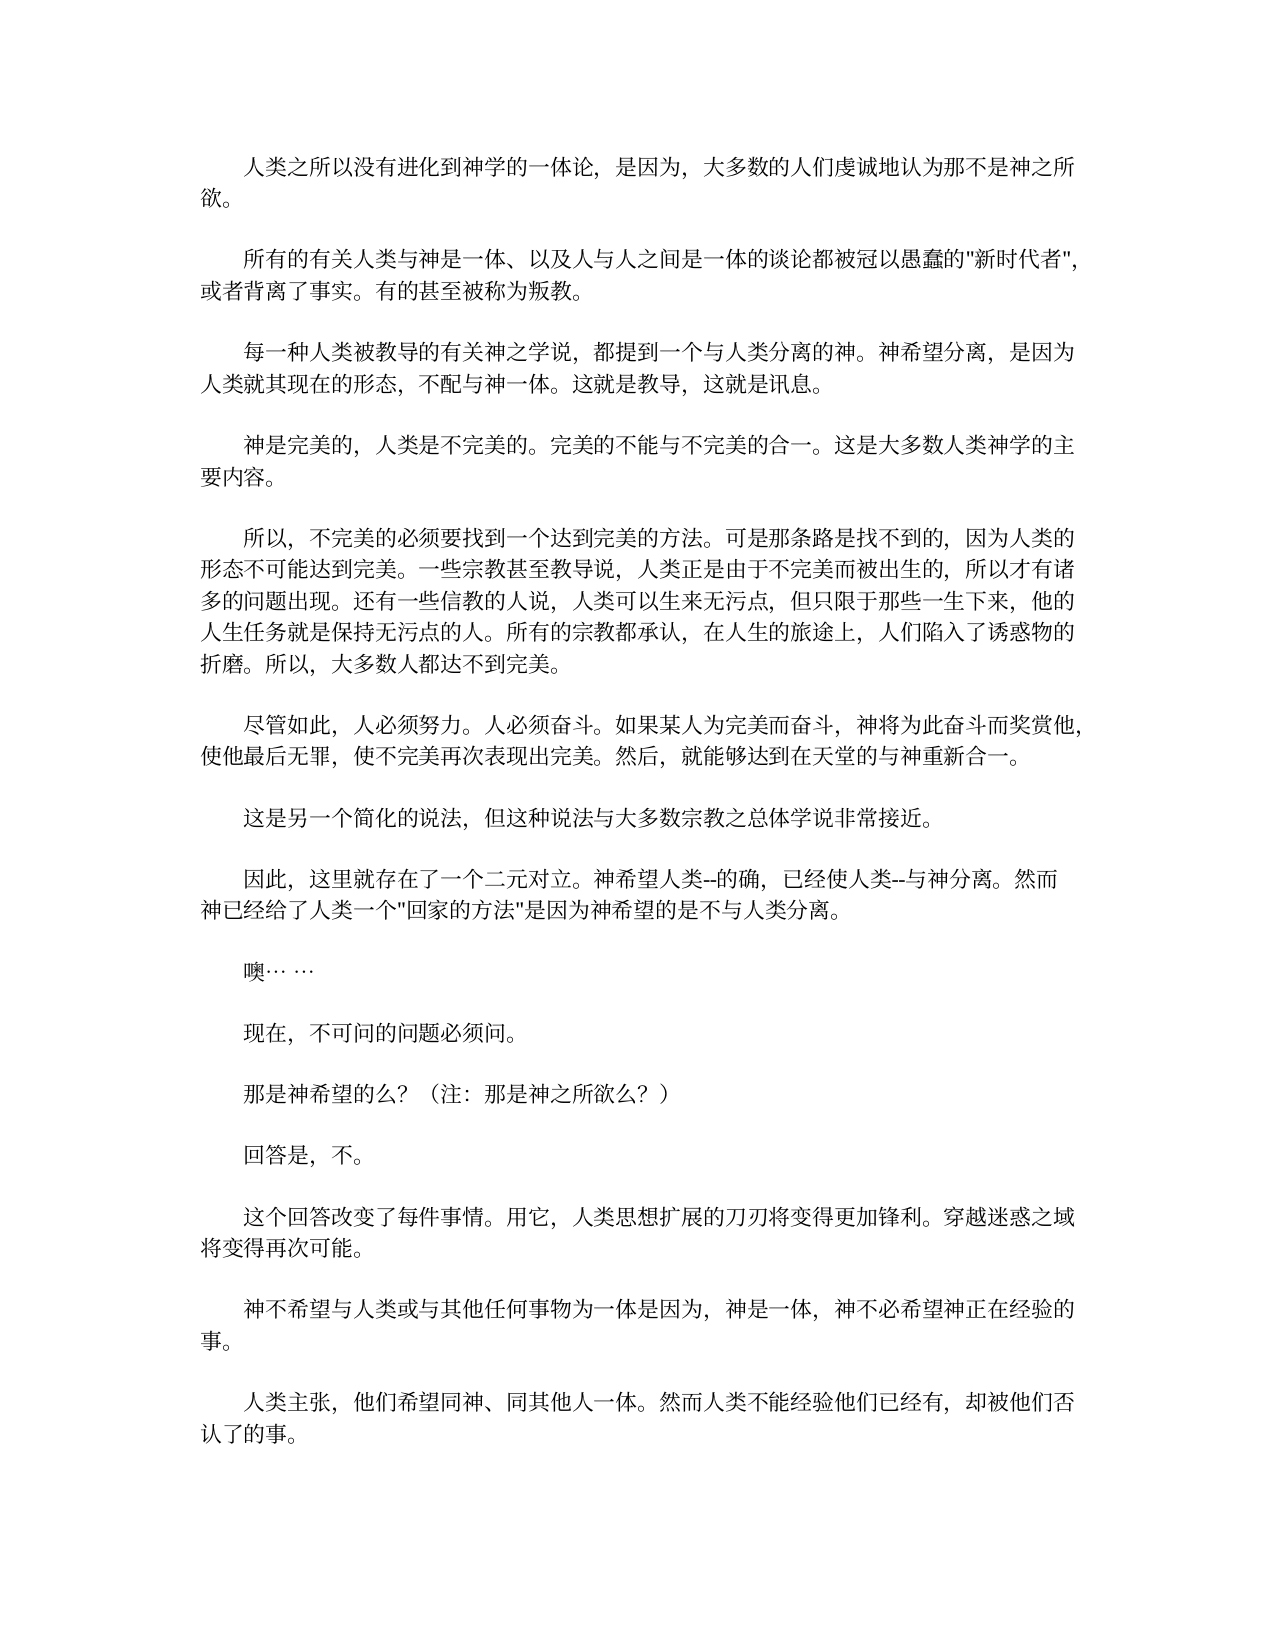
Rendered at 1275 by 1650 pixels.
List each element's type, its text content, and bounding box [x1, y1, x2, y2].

text 人类主张，他们希望同神、同其他人一体。然而人类不能经验他们已经有，却被他们否认了的事。 [200, 1385, 1075, 1448]
text 神是完美的，人类是不完美的。完美的不能与不完美的合一。这是大多数人类神学的主要内容。 [200, 428, 1075, 491]
text 现在，不可问的问题必须问。 [200, 1016, 1075, 1048]
text 每一种人类被教导的有关神之学说，都提到一个与人类分离的神。神希望分离，是因为人类就其现在的形态，不配与神一体。这就是教导，这就是讯息。 [200, 336, 1075, 398]
text 这是另一个简化的说法，但这种说法与大多数宗教之总体学说非常接近。 [200, 801, 1075, 832]
text 这个回答改变了每件事情。用它，人类思想扩展的刀刃将变得更加锋利。穿越迷惑之域将变得再次可能。 [200, 1200, 1075, 1263]
text 因此，这里就存在了一个二元对立。神希望人类--的确，已经使人类--与神分离。然而神已经给了人类一个"回家的方法"是因为神希望的是不与人类分离。 [200, 862, 1075, 925]
text 所有的有关人类与神是一体、以及人与人之间是一体的谈论都被冠以愚蠢的"新时代者"，或者背离了事实。有的甚至被称为叛教。 [200, 243, 1075, 306]
text 尽管如此，人必须努力。人必须奋斗。如果某人为完美而奋斗，神将为此奋斗而奖赏他，使他最后无罪，使不完美再次表现出完美。然后，就能够达到在天堂的与神重新合一。 [200, 708, 1075, 771]
text 所以，不完美的必须要找到一个达到完美的方法。可是那条路是找不到的，因为人类的形态不可能达到完美。一些宗教甚至教导说，人类正是由于不完美而被出生的，所以才有诸多的问题出现。还有一些信教的人说，人类可以生来无污点，但只限于那些一生下来，他的人生任务就是保持无污点的人。所有的宗教都承认，在人生的旅途上，人们陷入了诱惑物的折磨。所以，大多数人都达不到完美。 [200, 521, 1075, 678]
text 噢… … [200, 955, 1075, 986]
text 神不希望与人类或与其他任何事物为一体是因为，神是一体，神不必希望神正在经验的事。 [200, 1293, 1075, 1356]
text 那是神希望的么？（注：那是神之所欲么？） [200, 1077, 1075, 1109]
text 回答是，不。 [200, 1139, 1075, 1170]
text 人类之所以没有进化到神学的一体论，是因为，大多数的人们虔诚地认为那不是神之所欲。 [200, 150, 1075, 213]
